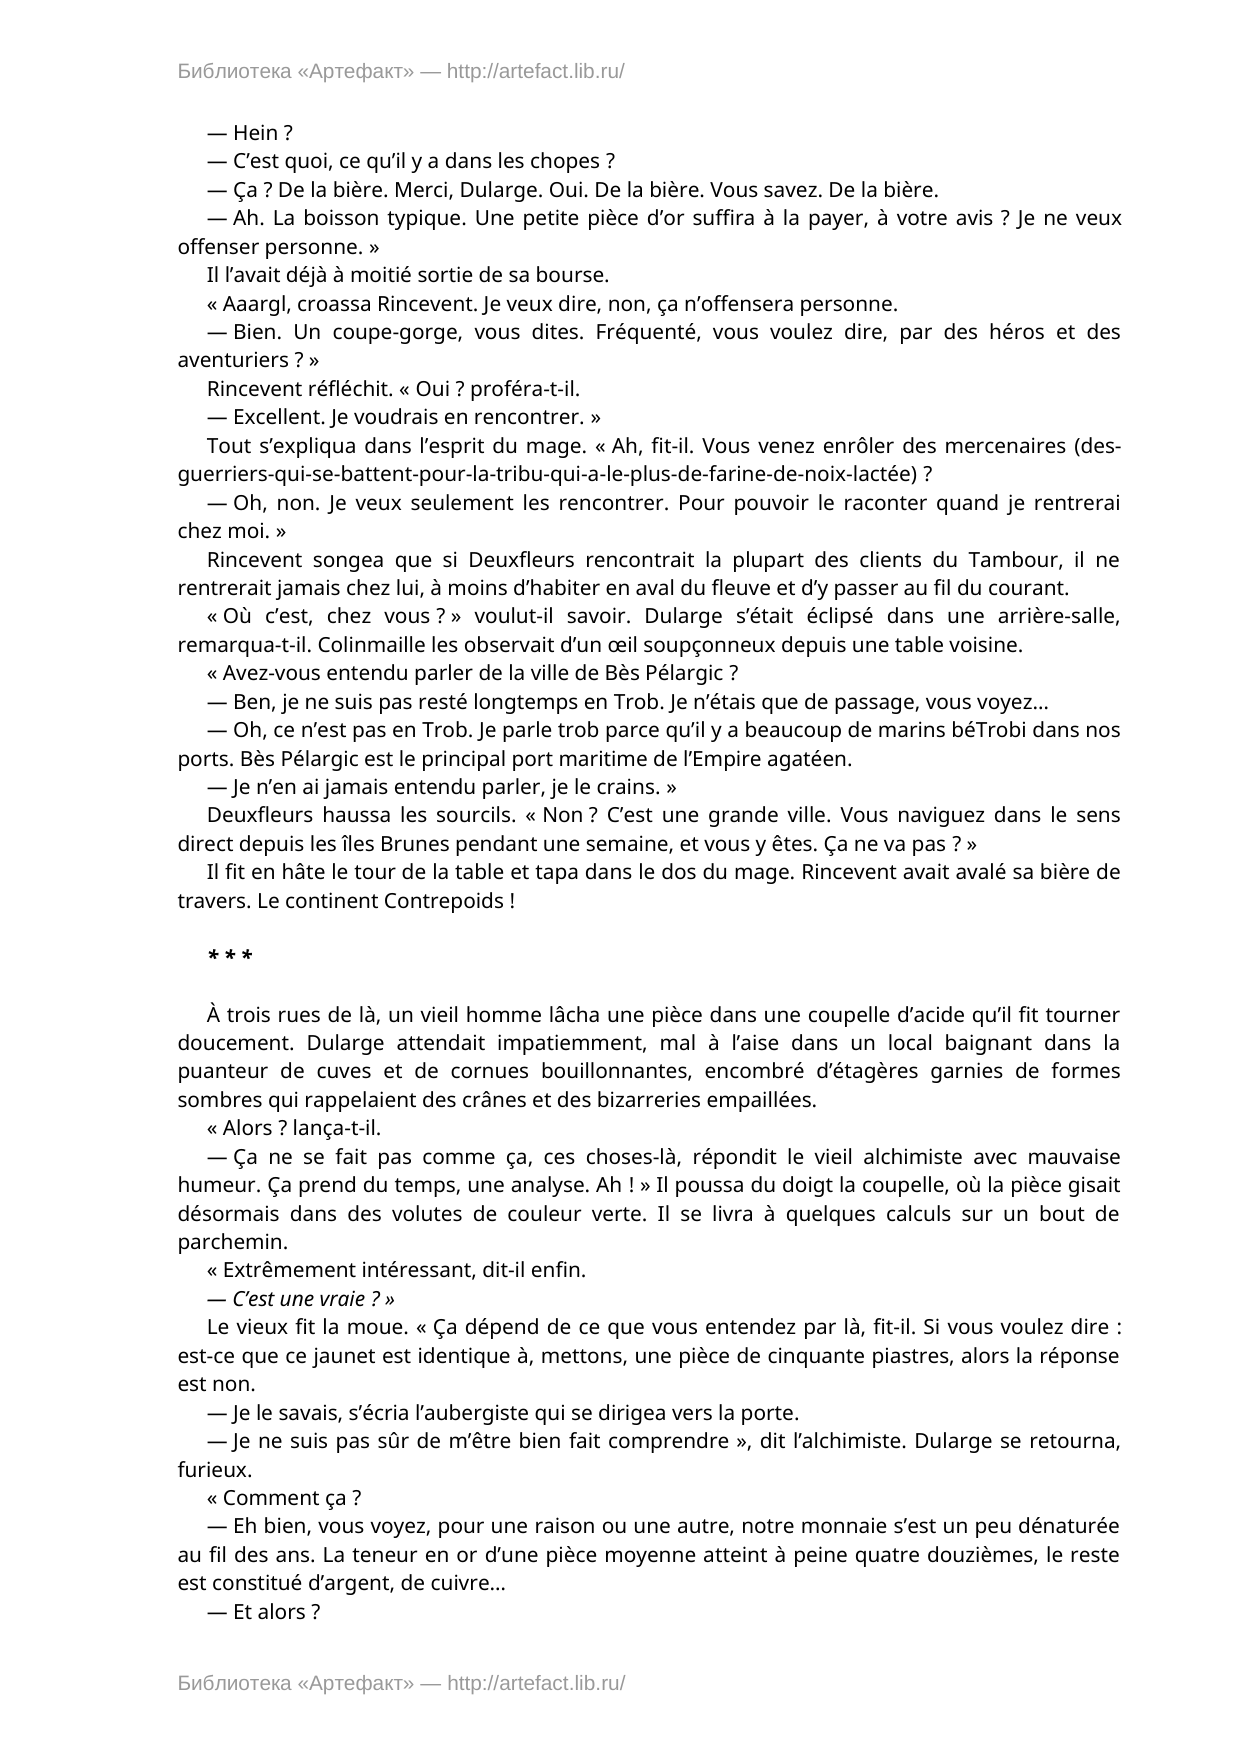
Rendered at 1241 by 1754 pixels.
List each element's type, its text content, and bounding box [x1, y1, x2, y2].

text « Extrêmement intéressant, dit-il enfin. [177, 1256, 1122, 1284]
text — Ça ? De la bière. Merci, Dularge. Oui. De la bière. Vous savez. De la bière. [177, 175, 1122, 203]
text — Oh, ce n’est pas en Trob. Je parle trob parce qu’il y a beaucoup de marins béTrobi dans nos ports. Bès Pélargic est le principal port maritime de l’Empire agatéen. [177, 715, 1122, 772]
text — C’est quoi, ce qu’il y a dans les chopes ? [177, 147, 1122, 175]
text — Je ne suis pas sûr de m’être bien fait comprendre », dit l’alchimiste. Dularge se retourna, furieux. [177, 1426, 1122, 1483]
text Le vieux fit la moue. « Ça dépend de ce que vous entendez par là, fit-il. Si vous voulez dire : est-ce que ce jaunet est identique à, mettons, une pièce de cinquante piastres, alors la réponse est non. [177, 1312, 1122, 1398]
text Rincevent réfléchit. « Oui ? proféra-t-il. [177, 374, 1122, 402]
text — Hein ? [177, 118, 1122, 147]
text Rincevent songea que si Deuxfleurs rencontrait la plupart des clients du Tambour, il ne rentrerait jamais chez lui, à moins d’habiter en aval du fleuve et d’y passer au fil du courant. [177, 545, 1122, 602]
text — Eh bien, vous voyez, pour une raison ou une autre, notre monnaie s’est un peu dénaturée au fil des ans. La teneur en or d’une pièce moyenne atteint à peine quatre douzièmes, le reste est constitué d’argent, de cuivre… [177, 1512, 1122, 1597]
text Il l’avait déjà à moitié sortie de sa bourse. [177, 260, 1122, 289]
text « Avez-vous entendu parler de la ville de Bès Pélargic ? [177, 658, 1122, 687]
text — C’est une vraie ? » [177, 1284, 1122, 1312]
text « Où c’est, chez vous ? » voulut-il savoir. Dularge s’était éclipsé dans une arrière-salle, remarqua-t-il. Colinmaille les observait d’un œil soupçonneux depuis une table voisine. [177, 602, 1122, 658]
text — Excellent. Je voudrais en rencontrer. » [177, 402, 1122, 431]
text « Comment ça ? [177, 1483, 1122, 1512]
text — Je le savais, s’écria l’aubergiste qui se dirigea vers la porte. [177, 1398, 1122, 1426]
subtitle * * * [177, 943, 1122, 971]
text — Ben, je ne suis pas resté longtemps en Trob. Je n’étais que de passage, vous voyez… [177, 687, 1122, 715]
text — Ah. La boisson typique. Une petite pièce d’or suffira à la payer, à votre avis ? Je ne veux offenser personne. » [177, 203, 1122, 260]
text « Aaargl, croassa Rincevent. Je veux dire, non, ça n’offensera personne. [177, 289, 1122, 317]
text — Ça ne se fait pas comme ça, ces choses-là, répondit le vieil alchimiste avec mauvaise humeur. Ça prend du temps, une analyse. Ah ! » Il poussa du doigt la coupelle, où la pièce gisait désormais dans des volutes de couleur verte. Il se livra à quelques calculs sur un bout de parchemin. [177, 1142, 1122, 1256]
text — Et alors ? [177, 1597, 1122, 1625]
text Il fit en hâte le tour de la table et tapa dans le dos du mage. Rincevent avait avalé sa bière de travers. Le continent Contrepoids ! [177, 857, 1122, 914]
text — Bien. Un coupe-gorge, vous dites. Fréquenté, vous voulez dire, par des héros et des aventuriers ? » [177, 317, 1122, 374]
text Tout s’expliqua dans l’esprit du mage. « Ah, fit-il. Vous venez enrôler des mercenaires (des-guerriers-qui-se-battent-pour-la-tribu-qui-a-le-plus-de-farine-de-noix-lactée) ? [177, 431, 1122, 488]
text « Alors ? lança-t-il. [177, 1113, 1122, 1142]
text À trois rues de là, un vieil homme lâcha une pièce dans une coupelle d’acide qu’il fit tourner doucement. Dularge attendait impatiemment, mal à l’aise dans un local baignant dans la puanteur de cuves et de cornues bouillonnantes, encombré d’étagères garnies de formes sombres qui rappelaient des crânes et des bizarreries empaillées. [177, 1000, 1122, 1113]
text — Je n’en ai jamais entendu parler, je le crains. » [177, 772, 1122, 801]
text Deuxfleurs haussa les sourcils. « Non ? C’est une grande ville. Vous naviguez dans le sens direct depuis les îles Brunes pendant une semaine, et vous y êtes. Ça ne va pas ? » [177, 801, 1122, 857]
text — Oh, non. Je veux seulement les rencontrer. Pour pouvoir le raconter quand je rentrerai chez moi. » [177, 488, 1122, 545]
